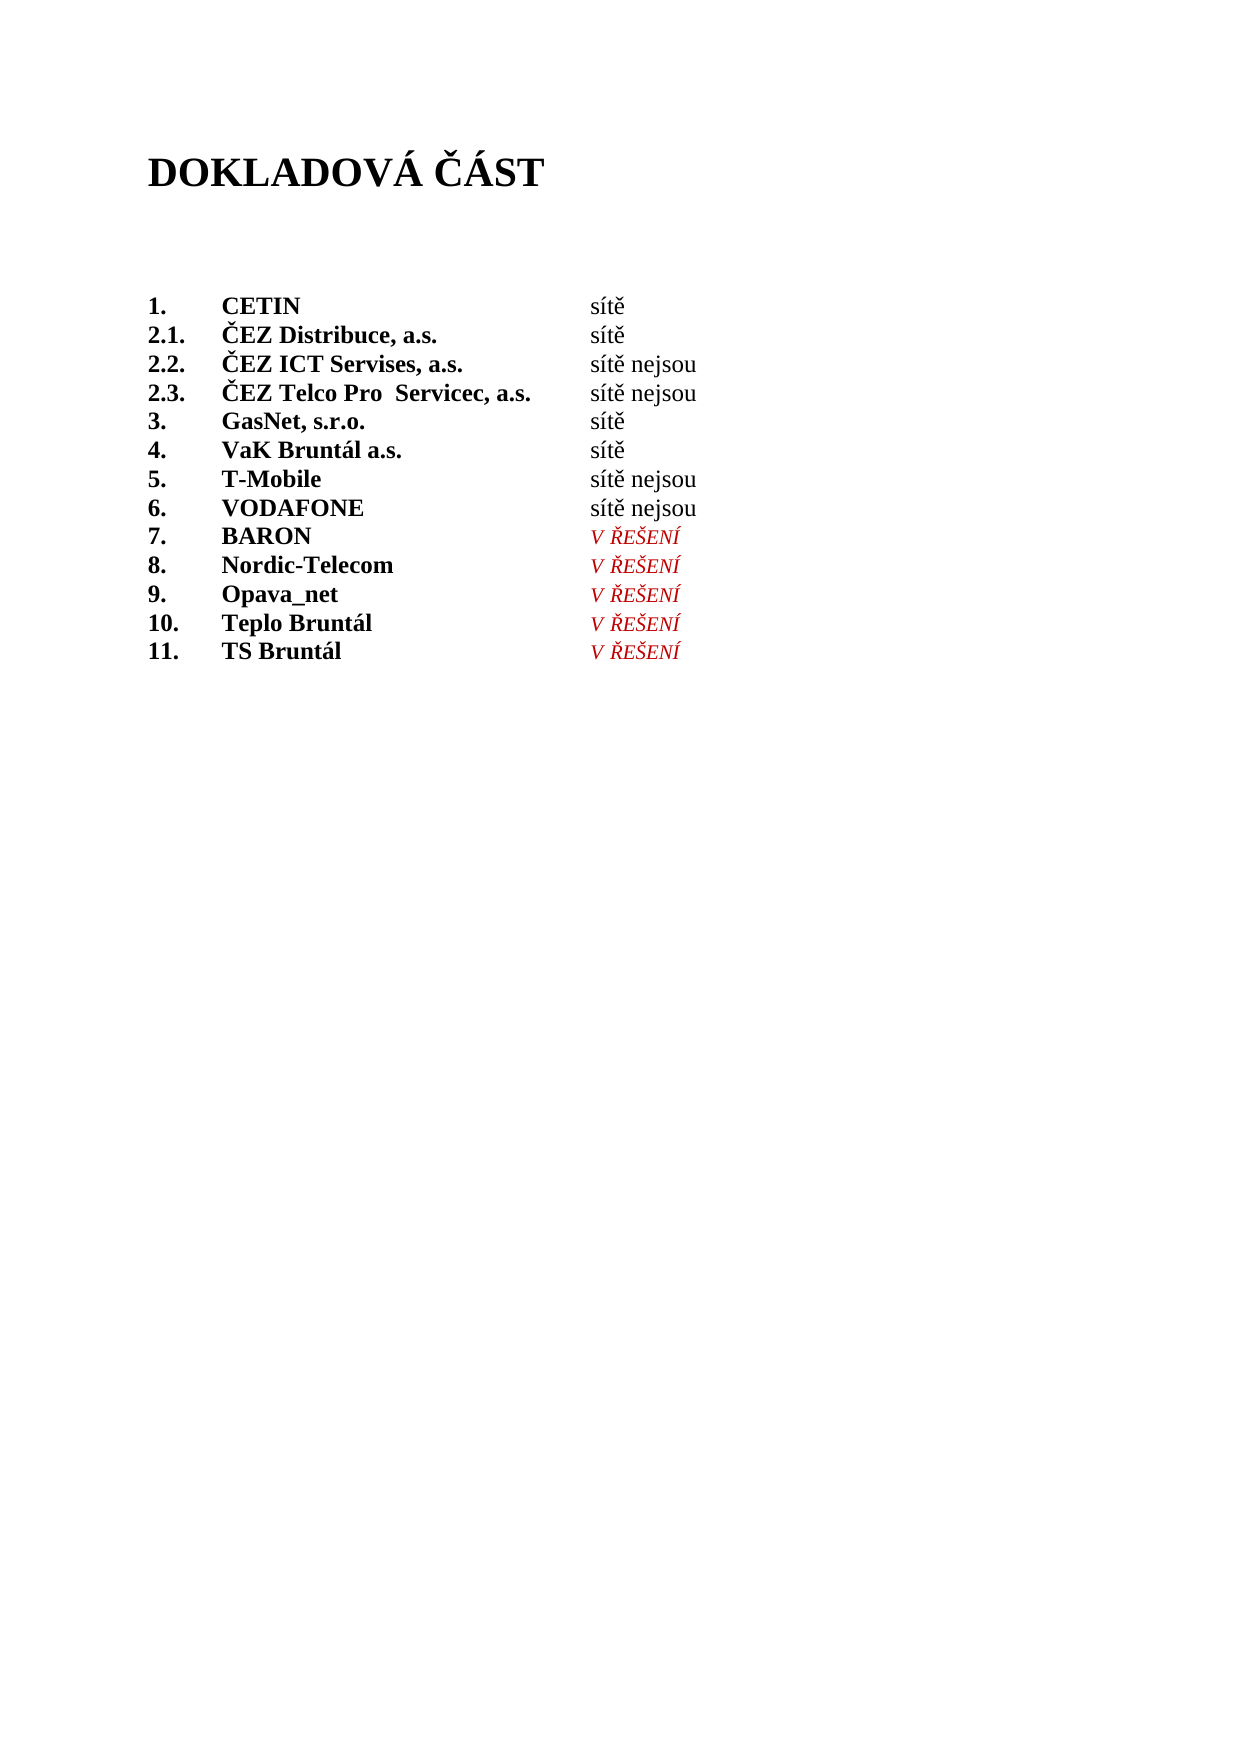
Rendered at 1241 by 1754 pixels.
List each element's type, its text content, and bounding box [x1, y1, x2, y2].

text 9. Opava_net V ŘEŠENÍ [148, 579, 1093, 608]
text 4. VaK Bruntál a.s. sítě [148, 435, 1093, 464]
text 11. TS Bruntál V ŘEŠENÍ [148, 636, 1093, 665]
text 1. CETIN sítě [148, 291, 1093, 320]
text 2.3. ČEZ Telco Pro Servicec, a.s. sítě nejsou [148, 378, 1093, 406]
text 3. GasNet, s.r.o. sítě [148, 406, 1093, 435]
text DOKLADOVÁ ČÁST [148, 148, 1093, 196]
text 5. T-Mobile sítě nejsou [148, 464, 1093, 493]
text 2.2. ČEZ ICT Servises, a.s. sítě nejsou [148, 349, 1093, 378]
text 6. VODAFONE sítě nejsou [148, 493, 1093, 521]
text 2.1. ČEZ Distribuce, a.s. sítě [148, 320, 1093, 349]
text 10. Teplo Bruntál V ŘEŠENÍ [148, 608, 1093, 636]
text 8. Nordic-Telecom V ŘEŠENÍ [148, 550, 1093, 579]
text 7. BARON V ŘEŠENÍ [148, 521, 1093, 550]
